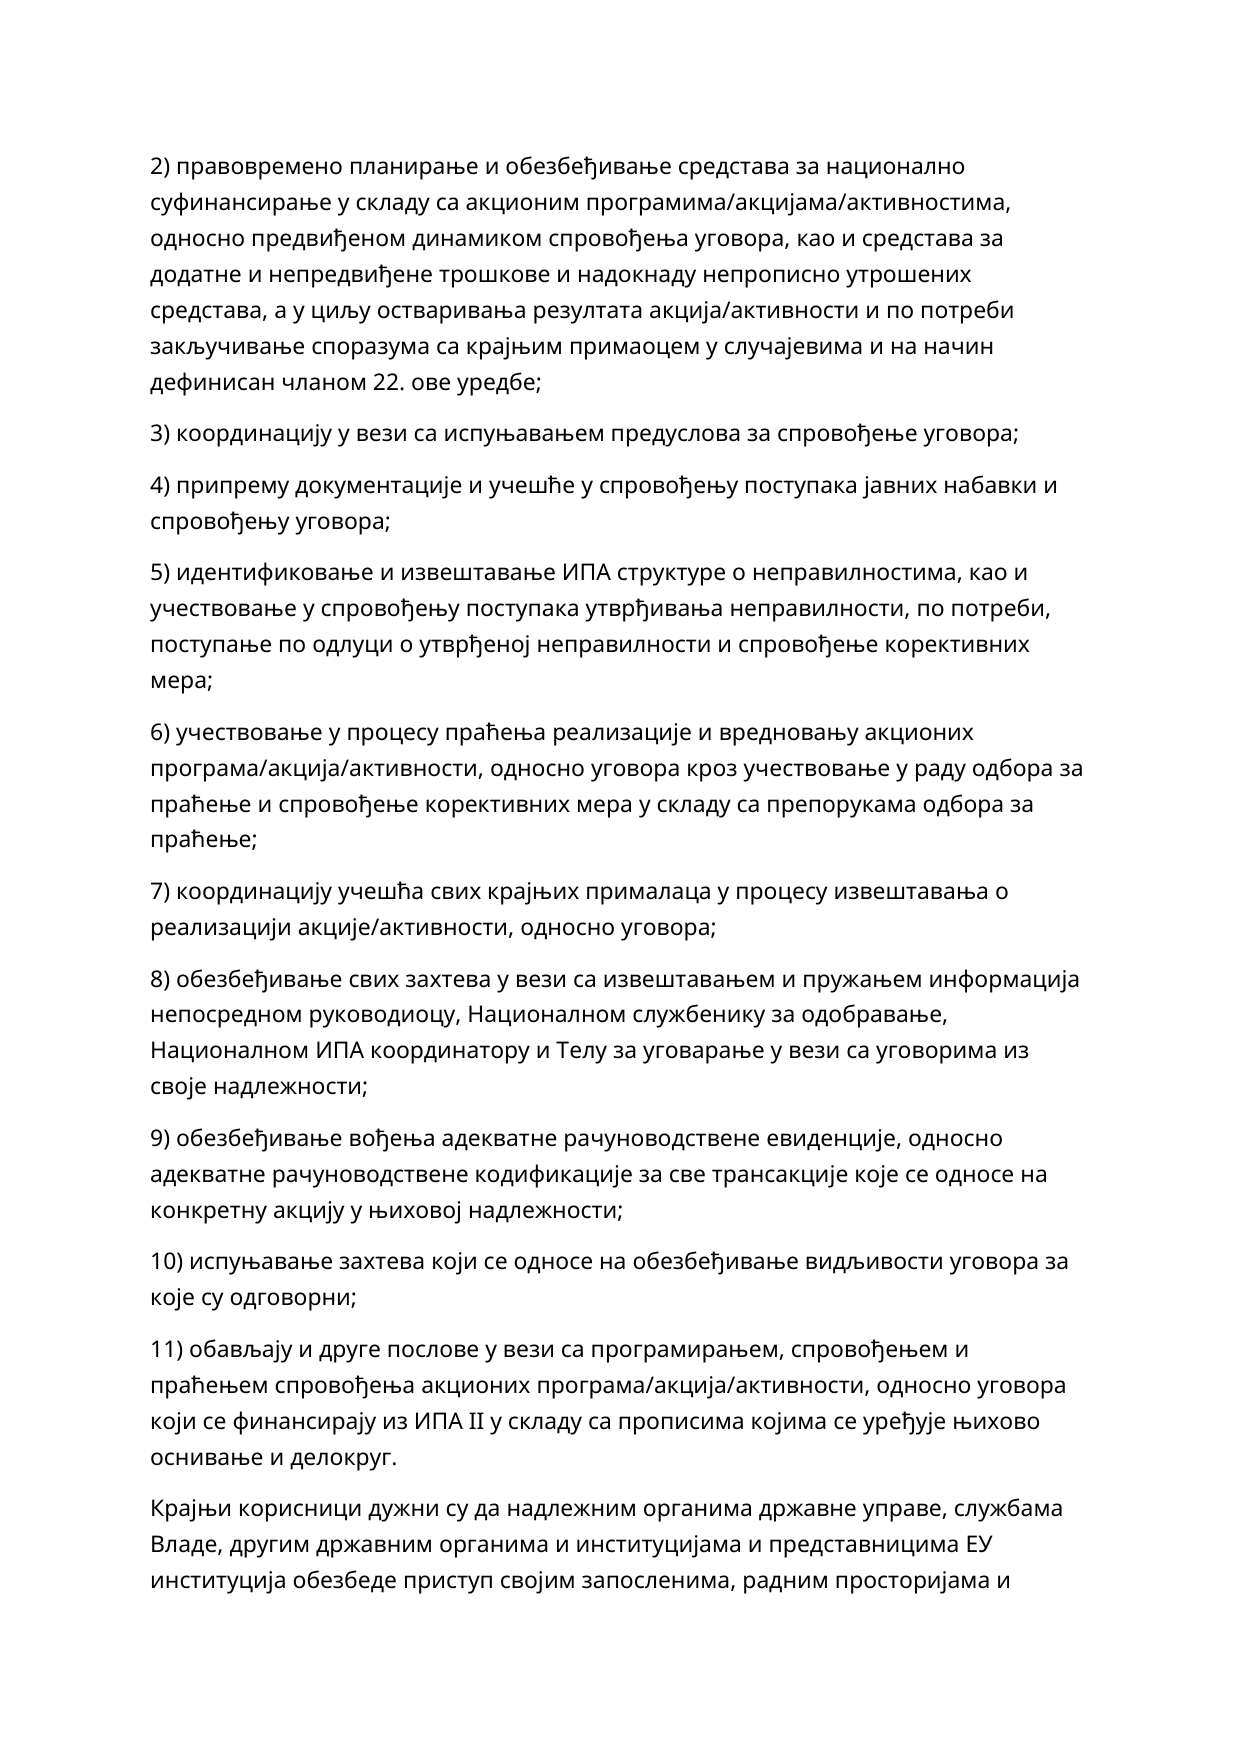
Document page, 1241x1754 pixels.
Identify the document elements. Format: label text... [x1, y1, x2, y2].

text 11) обављају и друге послове у вези са програмирањем, спровођењем и праћењем спровођења акционих програма/акција/активности, односно уговора који се финансирају из ИПА II у складу са прописима којима се уређује њихово оснивање и делокруг. [150, 1333, 1090, 1472]
text 3) координацију у вези са испуњавањем предуслова за спровођење уговора; [150, 417, 1090, 448]
text 10) испуњавање захтева који се односе на обезбеђивање видљивости уговора за које су одговорни; [150, 1245, 1090, 1312]
text 6) учествовање у процесу праћења реализације и вредновању акционих програма/акција/активности, односно уговора кроз учествовање у раду одбора за праћење и спровођење корективних мера у складу са препорукама одбора за праћење; [150, 716, 1090, 855]
text 5) идентификовање и извештавање ИПА структуре о неправилностима, као и учествовање у спровођењу поступака утврђивања неправилности, по потреби, поступање по одлуци о утврђеној неправилности и спровођење корективних мера; [150, 556, 1090, 695]
text 2) правовремено планирање и обезбеђивање средстава за национално суфинансирање у складу са акционим програмима/акцијама/активностима, односно предвиђеном динамиком спровођења уговора, као и средстава за додатне и непредвиђене трошкове и надокнаду непрописно утрошених средстава, а у циљу остваривања резултата акција/активности и по потреби закључивање споразума са крајњим примаоцем у случајевима и на начин дефинисан чланом 22. ове уредбе; [150, 150, 1090, 397]
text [150, 1492, 1090, 1595]
text 9) обезбеђивање вођења адекватне рачуноводствене евиденције, односно адекватне рачуноводствене кодификације за све трансакције које се односе на конкретну акцију у њиховој надлежности; [150, 1122, 1090, 1225]
text 7) координацију учешћа свих крајњих прималаца у процесу извештавања о реализацији акције/активности, односно уговора; [150, 875, 1090, 942]
text 8) обезбеђивање свих захтева у вези са извештавањем и пружањем информација непосредном руководиоцу, Националном службенику за одобравање, Националном ИПА координатору и Телу за уговарање у вези са уговорима из своје надлежности; [150, 962, 1090, 1102]
text 4) припрему документације и учешће у спровођењу поступака јавних набавки и спровођењу уговора; [150, 469, 1090, 536]
